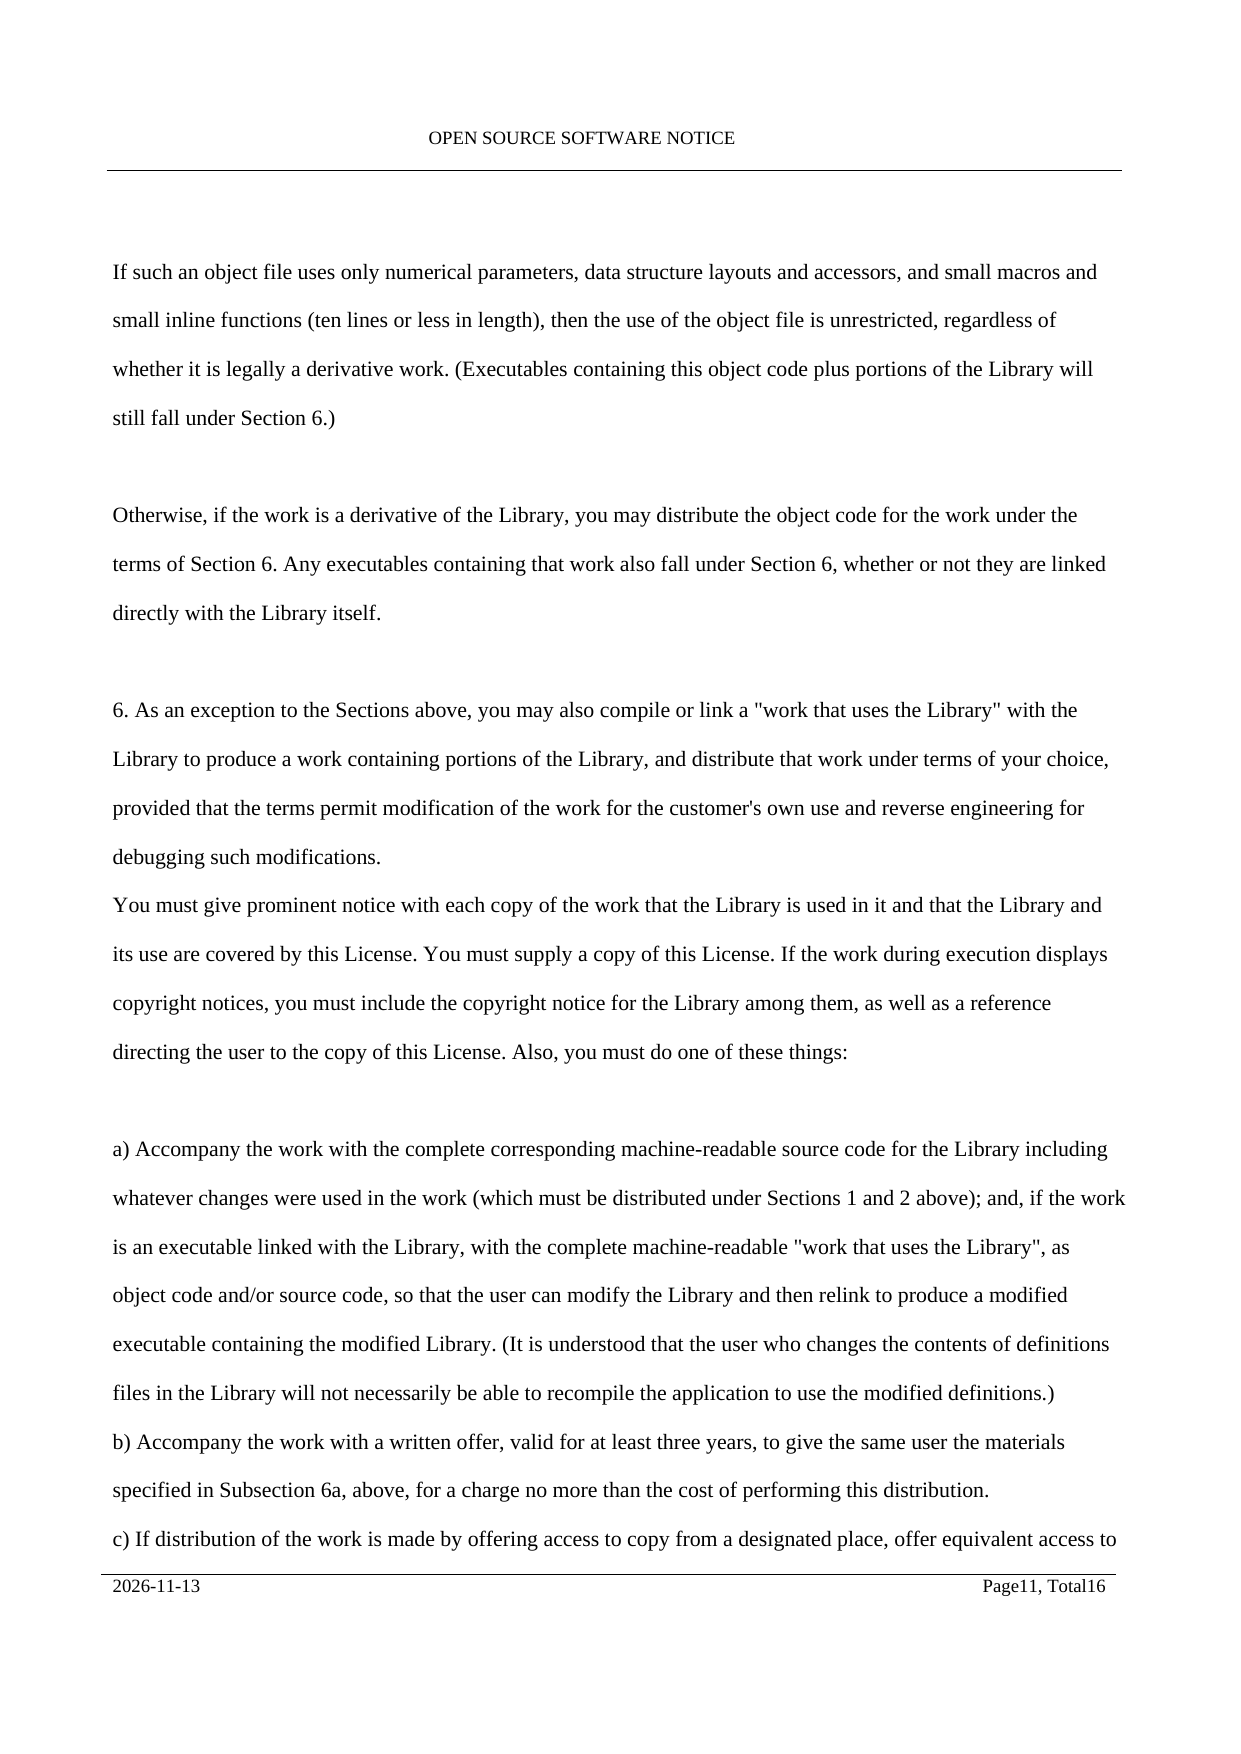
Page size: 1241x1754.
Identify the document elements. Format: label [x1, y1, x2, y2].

text [112, 206, 1128, 1555]
